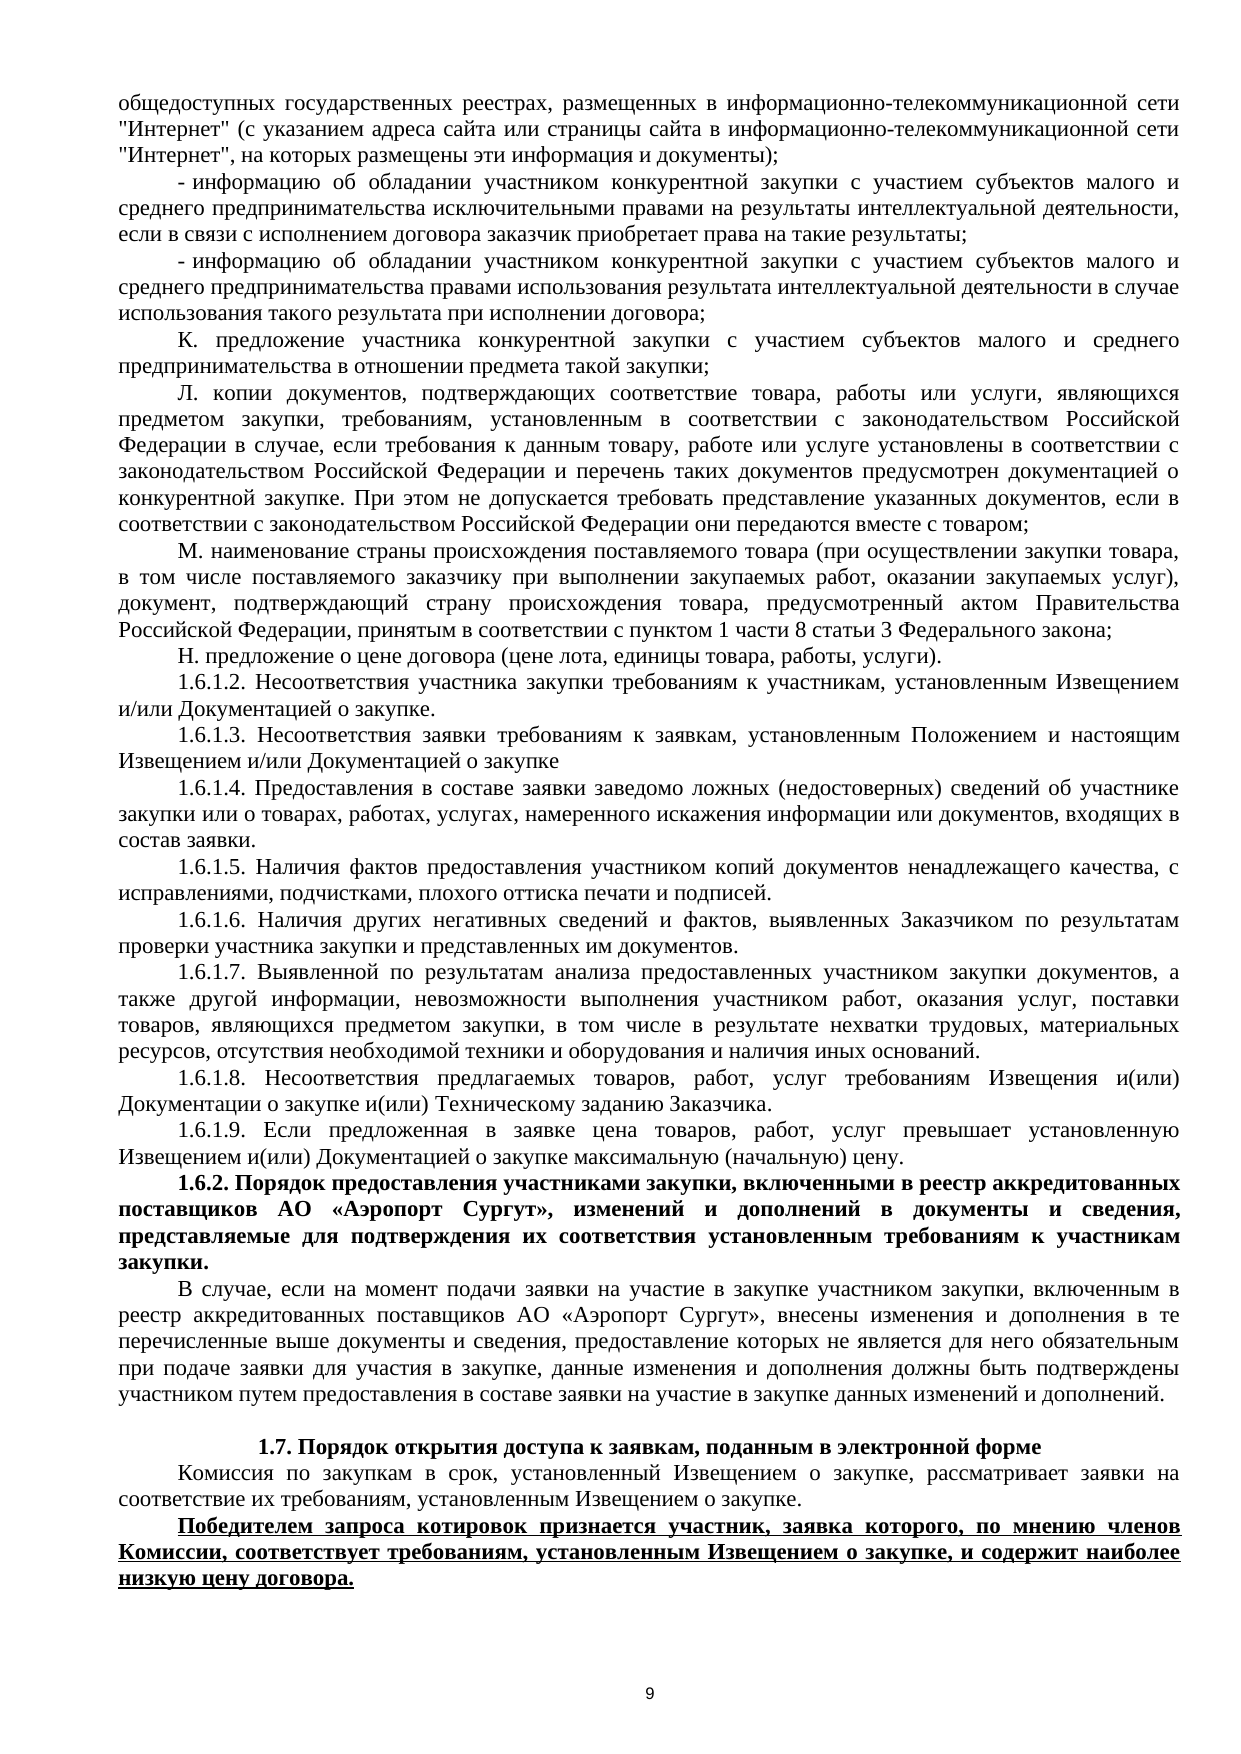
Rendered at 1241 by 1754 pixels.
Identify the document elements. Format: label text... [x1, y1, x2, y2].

text - информацию об обладании участником конкурентной закупки с участием субъектов малого и среднего предпринимательства исключительными правами на результаты интеллектуальной деятельности, если в связи с исполнением договора заказчик приобретает права на такие результаты; [118, 168, 1181, 247]
text Комиссия по закупкам в срок, установленный Извещением о закупке, рассматривает заявки на соответствие их требованиям, установленным Извещением о закупке. [118, 1459, 1181, 1512]
text 1.6.1.2. Несоответствия участника закупки требованиям к участникам, установленным Извещением и/или Документацией о закупке. [118, 668, 1181, 721]
text Л. копии документов, подтверждающих соответствие товара, работы или услуги, являющихся предметом закупки, требованиям, установленным в соответствии с законодательством Российской Федерации в случае, если требования к данным товару, работе или услуге установлены в соответствии с законодательством Российской Федерации и перечень таких документов предусмотрен документацией о конкурентной закупке. При этом не допускается требовать представление указанных документов, если в соответствии с законодательством Российской Федерации они передаются вместе с товаром; [118, 378, 1181, 537]
text 1.6.1.6. Наличия других негативных сведений и фактов, выявленных Заказчиком по результатам проверки участника закупки и представленных им документов. [118, 906, 1181, 958]
text Победителем запроса котировок признается участник, заявка которого, по мнению членов Комиссии, соответствует требованиям, установленным Извещением о закупке, и содержит наиболее низкую цену договора. [118, 1562, 1181, 1591]
text 1.6.1.8. Несоответствия предлагаемых товаров, работ, услуг требованиям Извещения и(или) Документации о закупке и(или) Техническому заданию Заказчика. [118, 1064, 1181, 1116]
text 1.6.1.9. Если предложенная в заявке цена товаров, работ, услуг превышает установленную Извещением и(или) Документацией о закупке максимальную (начальную) цену. [118, 1116, 1181, 1169]
text 1.6.1.7. Выявленной по результатам анализа предоставленных участником закупки документов, а также другой информации, невозможности выполнения участником работ, оказания услуг, поставки товаров, являющихся предметом закупки, в том числе в результате нехватки трудовых, материальных ресурсов, отсутствия необходимой техники и оборудования и наличия иных оснований. [118, 958, 1181, 1064]
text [118, 89, 1181, 168]
text М. наименование страны происхождения поставляемого товара (при осуществлении закупки товара, в том числе поставляемого заказчику при выполнении закупаемых работ, оказании закупаемых услуг), документ, подтверждающий страну происхождения товара, предусмотренный актом Правительства Российской Федерации, принятым в соответствии с пунктом 1 части 8 статьи 3 Федерального закона; [118, 537, 1181, 642]
text Победителем запроса котировок признается участник, заявка которого, по мнению членов Комиссии, соответствует требованиям, установленным Извещением о закупке, и содержит наиболее низкую цену договора. [118, 1512, 1181, 1561]
text - информацию об обладании участником конкурентной закупки с участием субъектов малого и среднего предпринимательства правами использования результата интеллектуальной деятельности в случае использования такого результата при исполнении договора; [118, 247, 1181, 326]
text 1.7. Порядок открытия доступа к заявкам, поданным в электронной форме [118, 1433, 1181, 1459]
text 1.6.2. Порядок предоставления участниками закупки, включенными в реестр аккредитованных поставщиков АО «Аэропорт Сургут», изменений и дополнений в документы и сведения, представляемые для подтверждения их соответствия установленным требованиям к участникам закупки. [118, 1169, 1181, 1274]
text 1.6.1.5. Наличия фактов предоставления участником копий документов ненадлежащего качества, с исправлениями, подчистками, плохого оттиска печати и подписей. [118, 853, 1181, 906]
text В случае, если на момент подачи заявки на участие в закупке участником закупки, включенным в реестр аккредитованных поставщиков АО «Аэропорт Сургут», внесены изменения и дополнения в те перечисленные выше документы и сведения, предоставление которых не является для него обязательным при подаче заявки для участия в закупке, данные изменения и дополнения должны быть подтверждены участником путем предоставления в составе заявки на участие в закупке данных изменений и дополнений. [118, 1274, 1181, 1406]
text Н. предложение о цене договора (цене лота, единицы товара, работы, услуги). [118, 642, 1181, 668]
text 1.6.1.4. Предоставления в составе заявки заведомо ложных (недостоверных) сведений об участнике закупки или о товарах, работах, услугах, намеренного искажения информации или документов, входящих в состав заявки. [118, 774, 1181, 853]
text К. предложение участника конкурентной закупки с участием субъектов малого и среднего предпринимательства в отношении предмета такой закупки; [118, 326, 1181, 378]
text 1.6.1.3. Несоответствия заявки требованиям к заявкам, установленным Положением и настоящим Извещением и/или Документацией о закупке [118, 721, 1181, 774]
